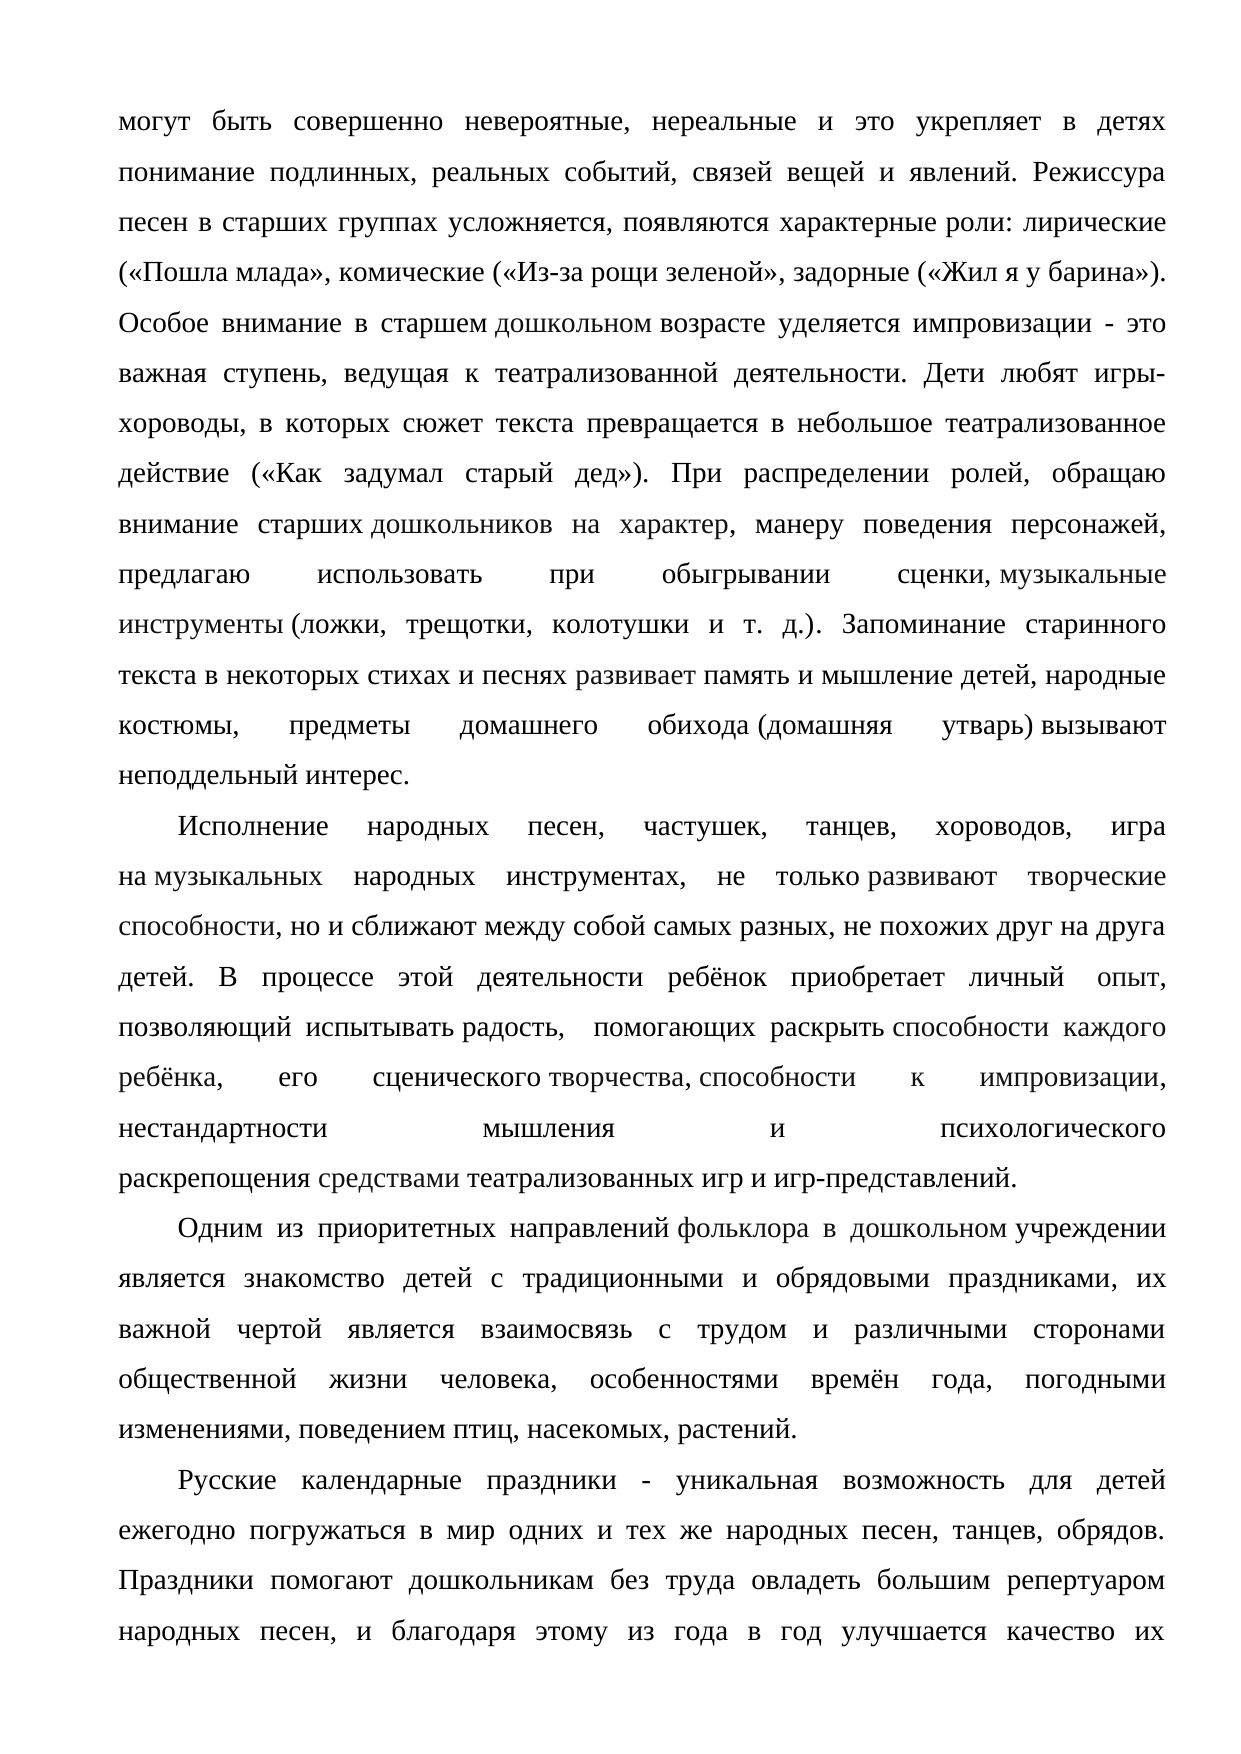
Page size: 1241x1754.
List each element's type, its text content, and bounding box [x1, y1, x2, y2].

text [118, 1462, 1167, 1646]
text Одним из приоритетных направлений фольклора в дошкольном учреждении является знакомство детей с традиционными и обрядовыми праздниками, их важной чертой является взаимосвязь с трудом и различными сторонами общественной жизни человека, особенностями времён года, погодными изменениями, поведением птиц, насекомых, растений. [118, 1210, 1167, 1445]
text Исполнение народных песен, частушек, танцев, хороводов, игра на музыкальных народных инструментах, не только развивают творческие способности, но и сближают между собой самых разных, не похожих друг на друга детей. В процессе этой деятельности ребёнок приобретает личный опыт, позволяющий испытывать радость, помогающих раскрыть способности каждого ребёнка, его сценического творчества, способности к импровизации, нестандартности мышления и психологического раскрепощения средствами театрализованных игр и игр-представлений. [118, 808, 1167, 1193]
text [118, 103, 1167, 791]
